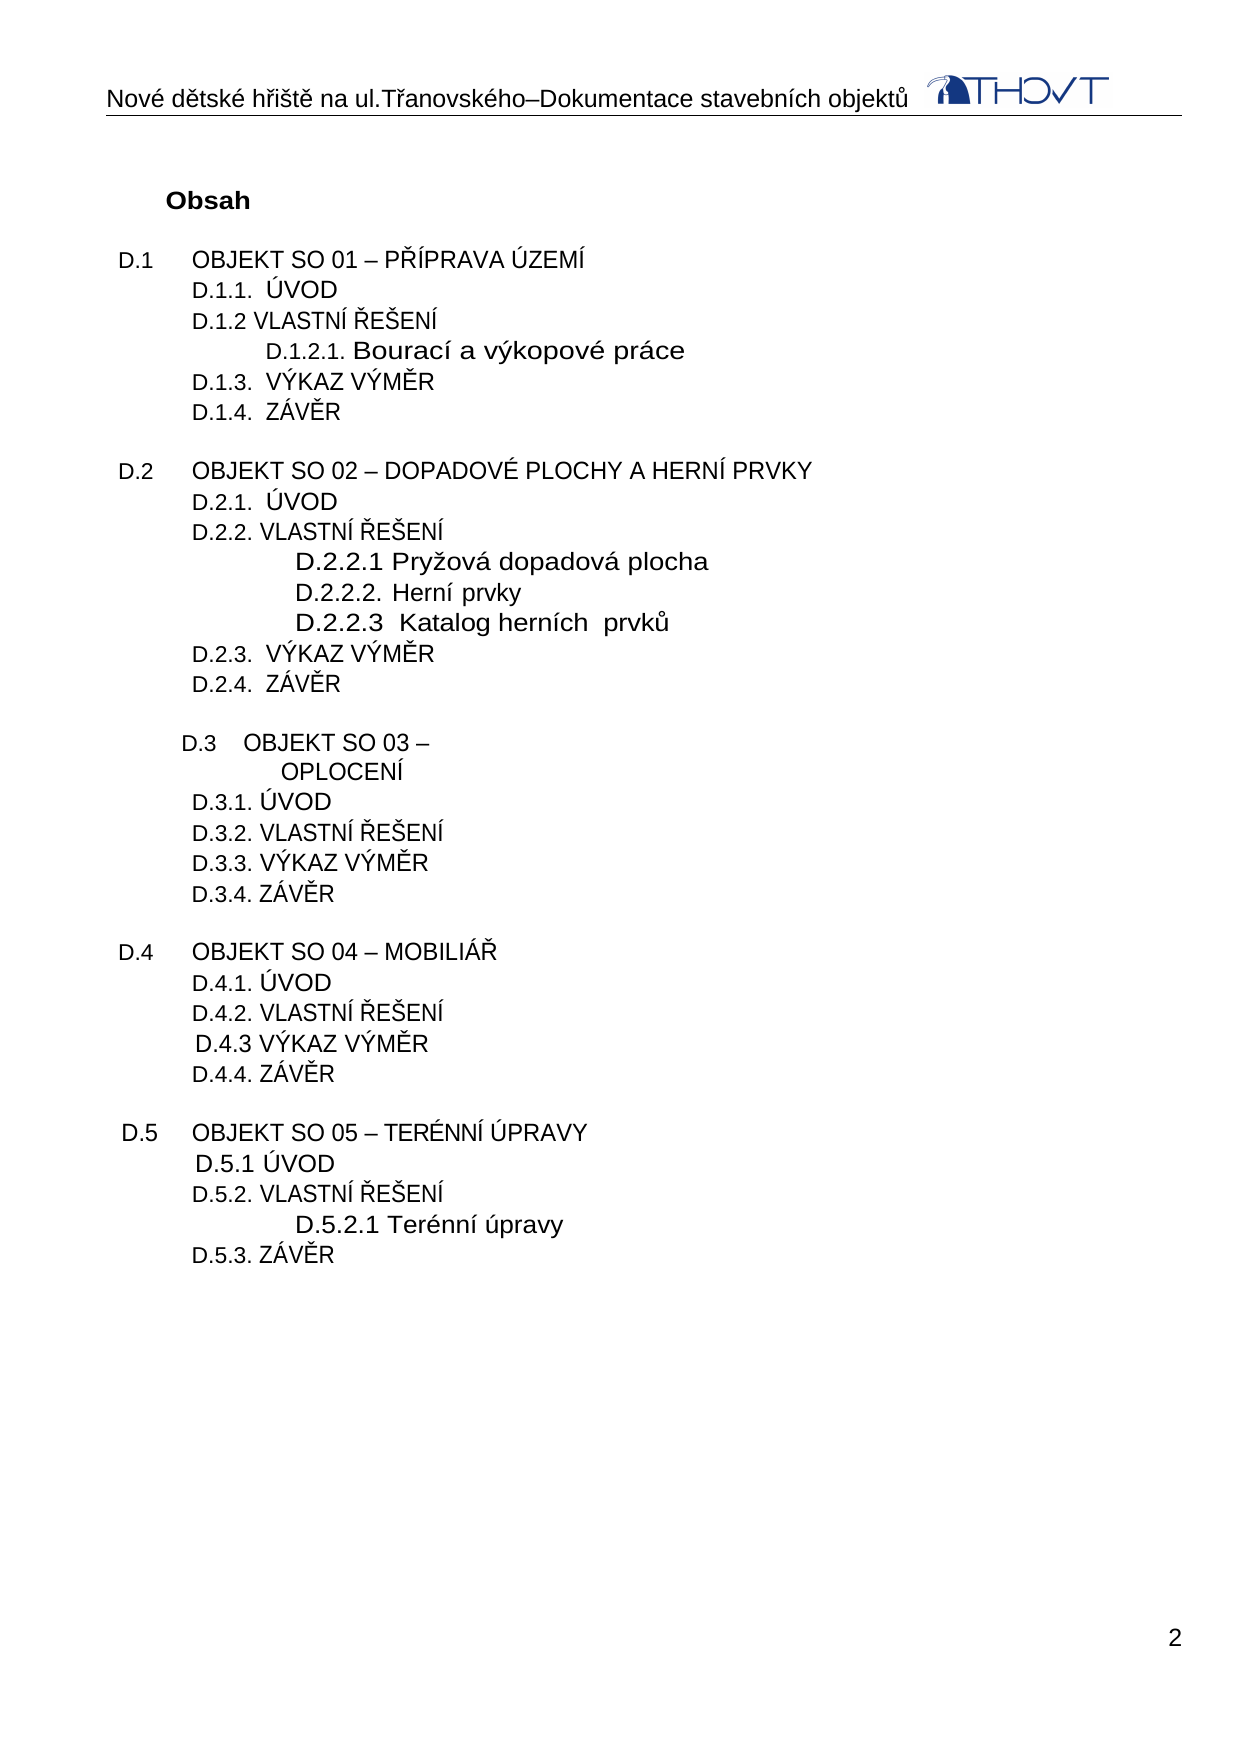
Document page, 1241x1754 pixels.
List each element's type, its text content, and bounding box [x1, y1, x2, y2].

list VLASTNÍ ŘEŠENÍ [192, 998, 1182, 1027]
list ÚVOD [192, 487, 1182, 515]
list ÚVOD [192, 787, 1182, 816]
list OBJEKT SO 02 – DOPADOVÉ PLOCHY A HERNÍ PRVKY [118, 456, 1182, 485]
list ÚVOD [192, 968, 1182, 997]
picture [923, 72, 1114, 108]
text D.2.2.1 Pryžová dopadová plocha [265, 547, 1182, 576]
list VLASTNÍ ŘEŠENÍ [192, 818, 1182, 847]
text D.5.1 ÚVOD [192, 1148, 1182, 1177]
list OBJEKT SO 04 – MOBILIÁŘ [118, 937, 1182, 966]
list VLASTNÍ ŘEŠENÍ [192, 1179, 1182, 1208]
text D.2.2.3 Katalog herních prvků [265, 608, 1182, 637]
list ZÁVĚR [192, 1059, 1182, 1088]
list ÚVOD [192, 275, 1182, 304]
list VLASTNÍ ŘEŠENÍ [192, 517, 1182, 546]
list VÝKAZ VÝMĚR [192, 367, 1182, 396]
list OBJEKT SO 01 – PŘÍPRAVA ÚZEMÍ [118, 245, 1182, 274]
list ZÁVĚR [191, 1240, 1182, 1269]
text D.5 OBJEKT SO 05 – TERÉNNÍ ÚPRAVY [121, 1118, 1182, 1147]
list VLASTNÍ ŘEŠENÍ [192, 306, 1182, 334]
list Bourací a výkopové práce [265, 336, 1182, 365]
text Obsah [136, 186, 1182, 215]
text D.5.2.1 Terénní úpravy [265, 1209, 1182, 1238]
list OBJEKT SO 03 – OPLOCENÍ [118, 728, 492, 786]
list VÝKAZ VÝMĚR [192, 639, 1182, 668]
list VÝKAZ VÝMĚR [192, 848, 1182, 877]
list ZÁVĚR [191, 879, 1182, 907]
list ZÁVĚR [192, 669, 1182, 698]
text D.2.2.2. Herní prvky [265, 578, 1182, 607]
text D.4.3 VÝKAZ VÝMĚR [192, 1029, 1182, 1058]
list ZÁVĚR [192, 397, 1182, 426]
